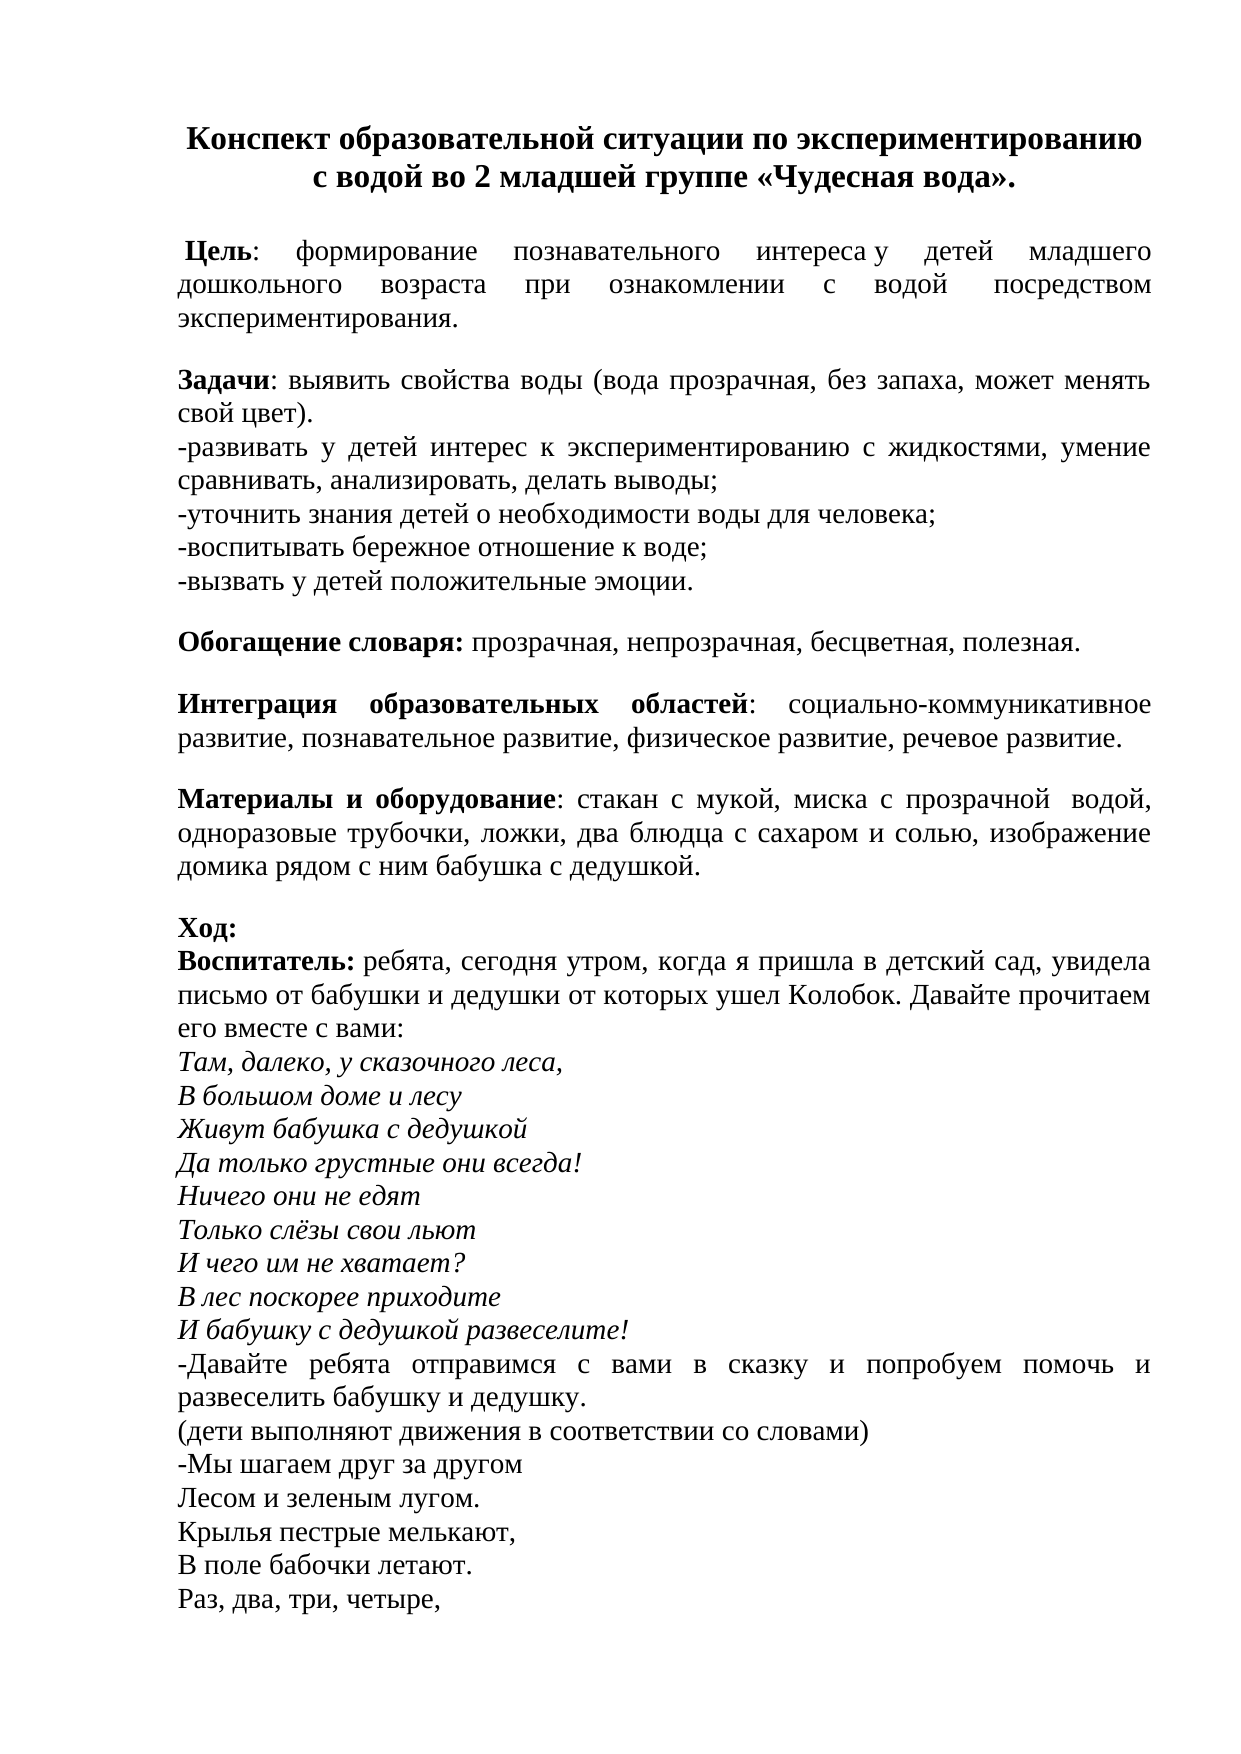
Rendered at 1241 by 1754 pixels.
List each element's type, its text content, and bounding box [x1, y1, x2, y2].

text -Мы шагаем друг за другом [177, 1447, 1152, 1480]
text Лесом и зеленым лугом. [177, 1480, 1152, 1514]
text -уточнить знания детей о необходимости воды для человека; [177, 496, 1152, 529]
text Там, далеко, у сказочного леса, [177, 1044, 1152, 1078]
text Воспитатель: ребята, сегодня утром, когда я пришла в детский сад, увидела письмо от бабушки и дедушки от которых ушел Колобок. Давайте прочитаем его вместе с вами: [177, 943, 1152, 1044]
text И бабушку с дедушкой развеселите! [177, 1312, 1152, 1346]
text -вызвать у детей положительные эмоции. [177, 563, 1152, 597]
text Крылья пестрые мелькают, [177, 1514, 1152, 1547]
text В лес поскорее приходите [177, 1279, 1152, 1312]
text -Давайте ребята отправимся с вами в сказку и попробуем помочь и развеселить бабушку и дедушку. [177, 1346, 1152, 1413]
text Задачи: выявить свойства воды (вода прозрачная, без запаха, может менять свой цвет). [177, 362, 1152, 429]
text -развивать у детей интерес к экспериментированию с жидкостями, умение сравнивать, анализировать, делать выводы; [177, 429, 1152, 496]
text В большом доме и лесу [177, 1078, 1152, 1111]
text Да только грустные они всегда! [177, 1145, 1152, 1178]
text -воспитывать бережное отношение к воде; [177, 529, 1152, 563]
text Только слёзы свои льют [177, 1212, 1152, 1245]
text Интеграция образовательных областей: социально-коммуникативное развитие, познавательное развитие, физическое развитие, речевое развитие. [177, 686, 1152, 753]
text Живут бабушка с дедушкой [177, 1111, 1152, 1145]
text Материалы и оборудование: стакан с мукой, миска с прозрачной водой, одноразовые трубочки, ложки, два блюдца с сахаром и солью, изображение домика рядом с ним бабушка с дедушкой. [177, 781, 1152, 882]
text (дети выполняют движения в соответствии со словами) [177, 1413, 1152, 1447]
text В поле бабочки летают. [177, 1547, 1152, 1581]
text Обогащение словаря: прозрачная, непрозрачная, бесцветная, полезная. [177, 624, 1152, 658]
text Цель: формирование познавательного интереса у детей младшего дошкольного возраста при ознакомлении с водой посредством экспериментирования. [177, 233, 1152, 334]
text Ничего они не едят [177, 1178, 1152, 1212]
text Ход: [177, 910, 1152, 943]
text И чего им не хватает? [177, 1245, 1152, 1279]
text Раз, два, три, четыре, [177, 1581, 1152, 1614]
text Конспект образовательной ситуации по экспериментированию с водой во 2 младшей группе «Чудесная вода». [177, 118, 1152, 195]
